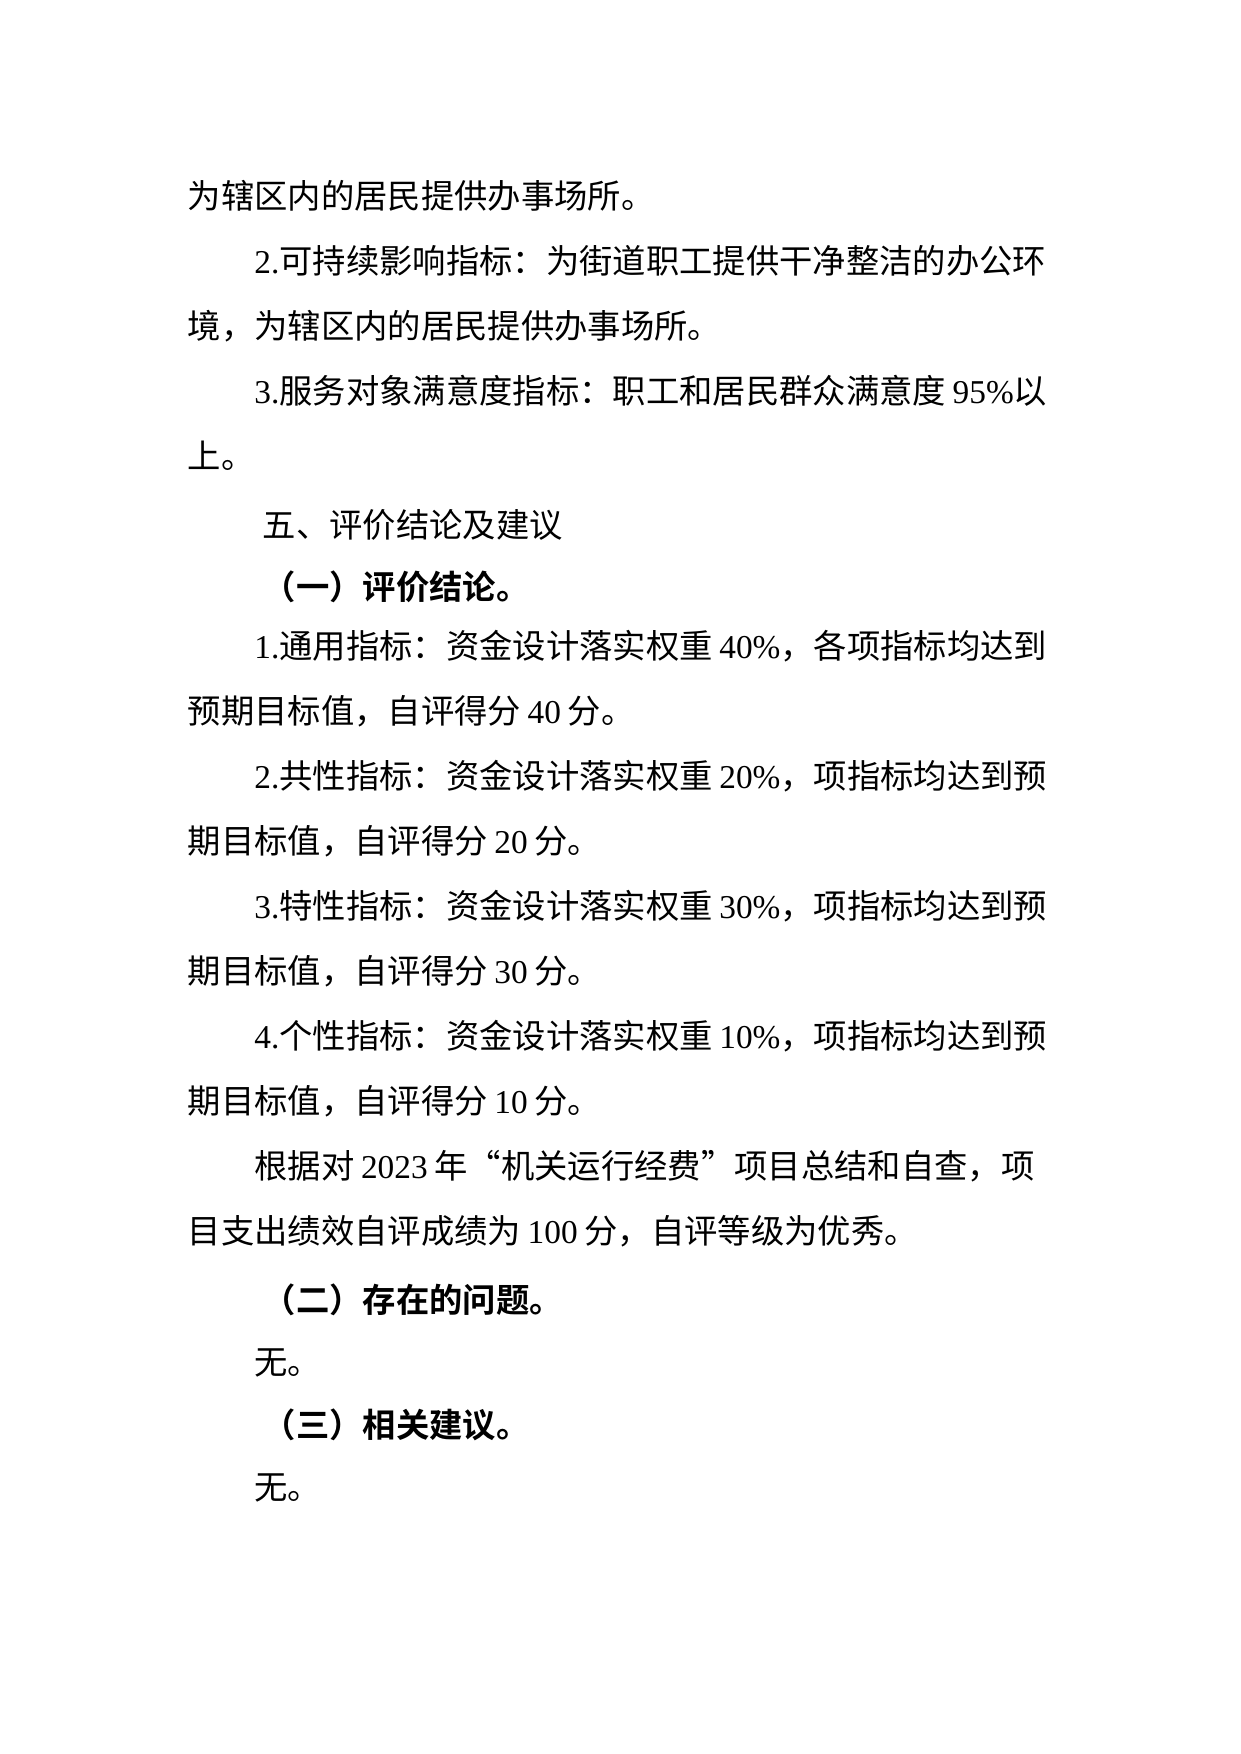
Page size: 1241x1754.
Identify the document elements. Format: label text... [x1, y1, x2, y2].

text （二）存在的问题。 [187, 1262, 1053, 1324]
text 1.通用指标：资金设计落实权重40%，各项指标均达到预期目标值，自评得分40分。 [187, 612, 1053, 742]
text 3.服务对象满意度指标：职工和居民群众满意度95%以上。 [187, 357, 1053, 487]
text 五、评价结论及建议 [187, 487, 1053, 549]
text （一）评价结论。 [187, 549, 1053, 612]
text 2.可持续影响指标：为街道职工提供干净整洁的办公环境，为辖区内的居民提供办事场所。 [187, 227, 1053, 357]
text 无。 [187, 1449, 1053, 1512]
text 3.特性指标：资金设计落实权重30%，项指标均达到预期目标值，自评得分30分。 [187, 872, 1053, 1002]
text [187, 162, 1053, 227]
text 2.共性指标：资金设计落实权重20%，项指标均达到预期目标值，自评得分20分。 [187, 742, 1053, 872]
text 根据对2023年“机关运行经费”项目总结和自查，项目支出绩效自评成绩为100分，自评等级为优秀。 [187, 1132, 1053, 1262]
text （三）相关建议。 [187, 1387, 1053, 1449]
text 4.个性指标：资金设计落实权重10%，项指标均达到预期目标值，自评得分10分。 [187, 1002, 1053, 1132]
text 无。 [187, 1324, 1053, 1387]
